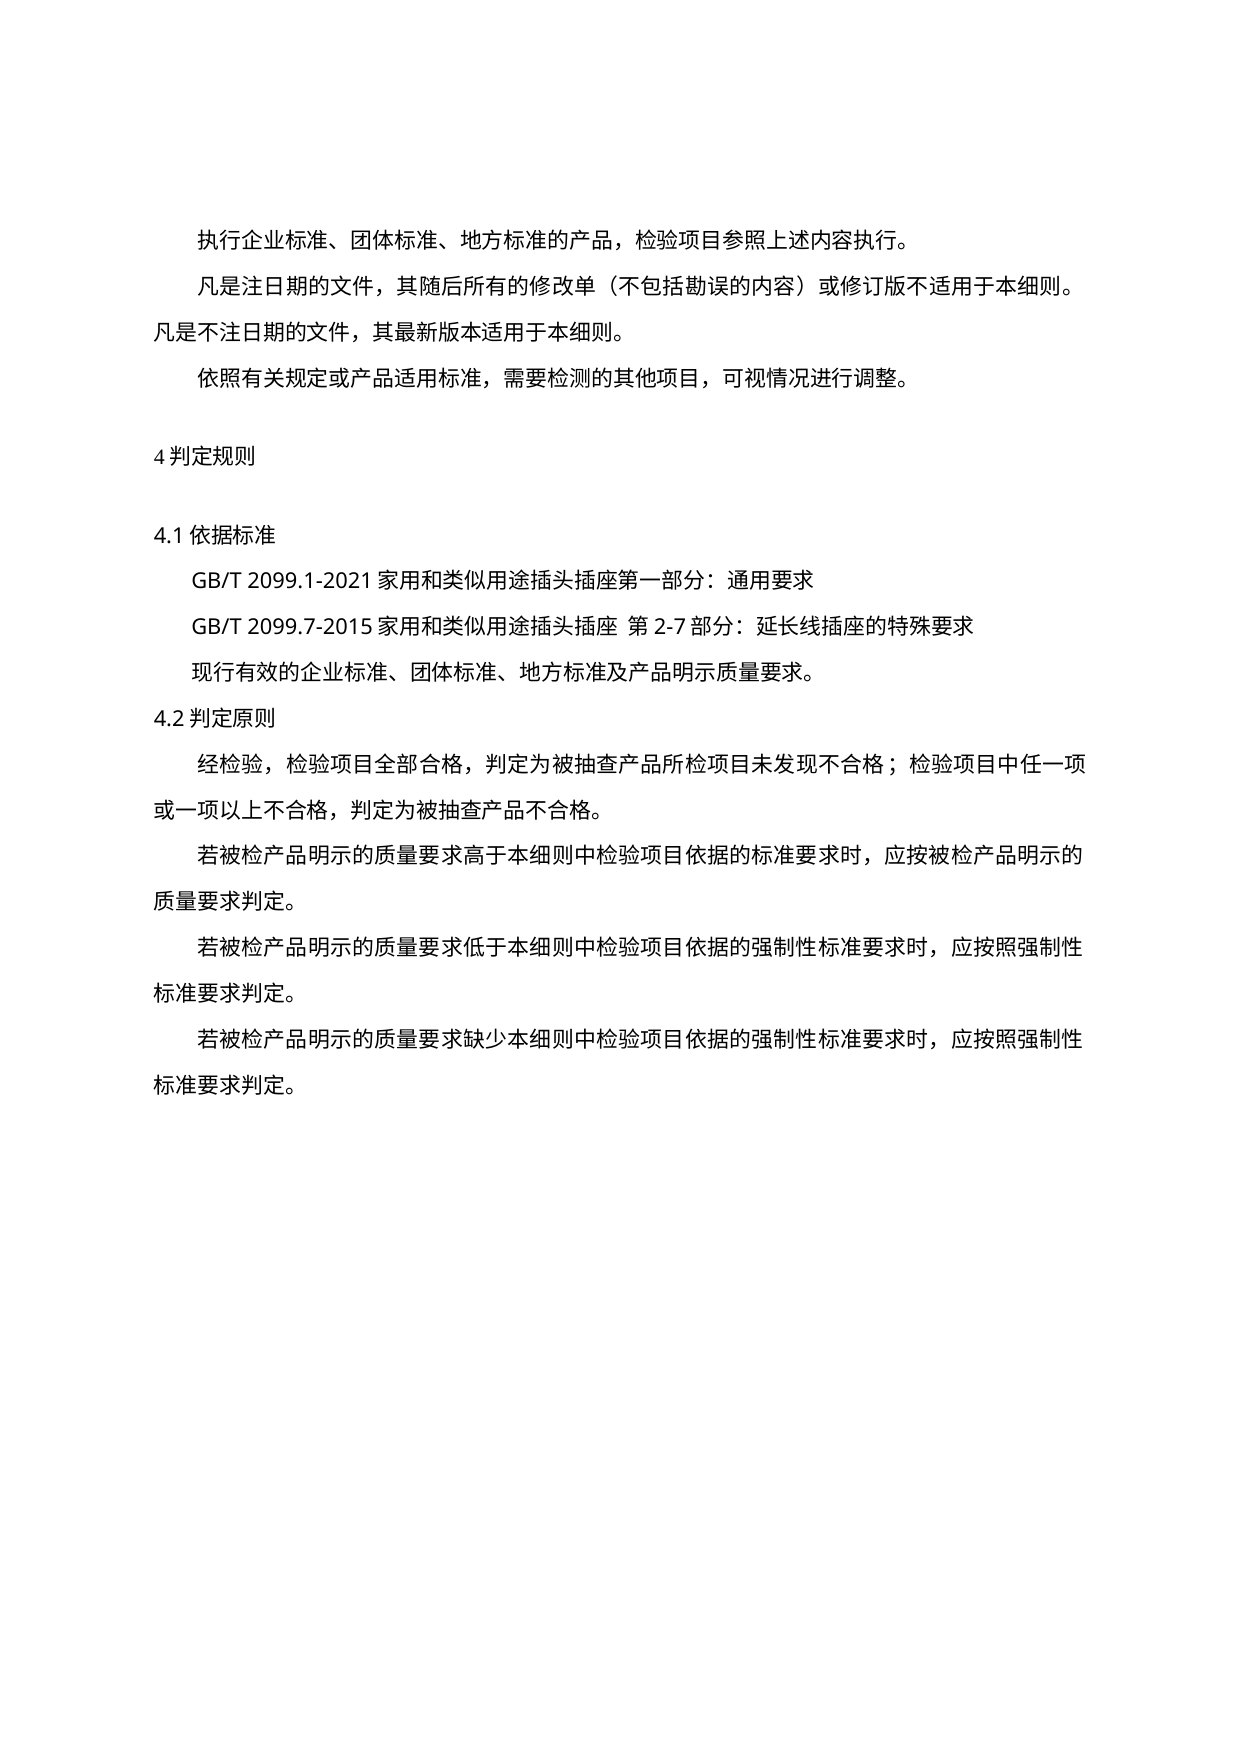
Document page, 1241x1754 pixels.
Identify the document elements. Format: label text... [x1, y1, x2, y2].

text 4.2判定原则 [153, 690, 1087, 736]
text 若被检产品明示的质量要求高于本细则中检验项目依据的标准要求时，应按被检产品明示的质量要求判定。 [153, 827, 1087, 919]
text GB/T 2099.1-2021家用和类似用途插头插座第一部分：通用要求 [153, 552, 1087, 598]
text 4判定规则 [153, 428, 1087, 474]
text 经检验，检验项目全部合格，判定为被抽查产品所检项目未发现不合格；检验项目中任一项或一项以上不合格，判定为被抽查产品不合格。 [153, 736, 1087, 827]
text 依照有关规定或产品适用标准，需要检测的其他项目，可视情况进行调整。 [153, 350, 1087, 396]
text 现行有效的企业标准、团体标准、地方标准及产品明示质量要求。 [153, 644, 1087, 690]
text 执行企业标准、团体标准、地方标准的产品，检验项目参照上述内容执行。 [153, 212, 1087, 258]
text 若被检产品明示的质量要求缺少本细则中检验项目依据的强制性标准要求时，应按照强制性标准要求判定。 [153, 1011, 1087, 1102]
text 若被检产品明示的质量要求低于本细则中检验项目依据的强制性标准要求时，应按照强制性标准要求判定。 [153, 919, 1087, 1011]
text GB/T 2099.7-2015家用和类似用途插头插座 第2-7部分：延长线插座的特殊要求 [153, 598, 1087, 644]
text 凡是注日期的文件，其随后所有的修改单（不包括勘误的内容）或修订版不适用于本细则。凡是不注日期的文件，其最新版本适用于本细则。 [153, 258, 1087, 350]
text 4.1依据标准 [153, 506, 1087, 552]
